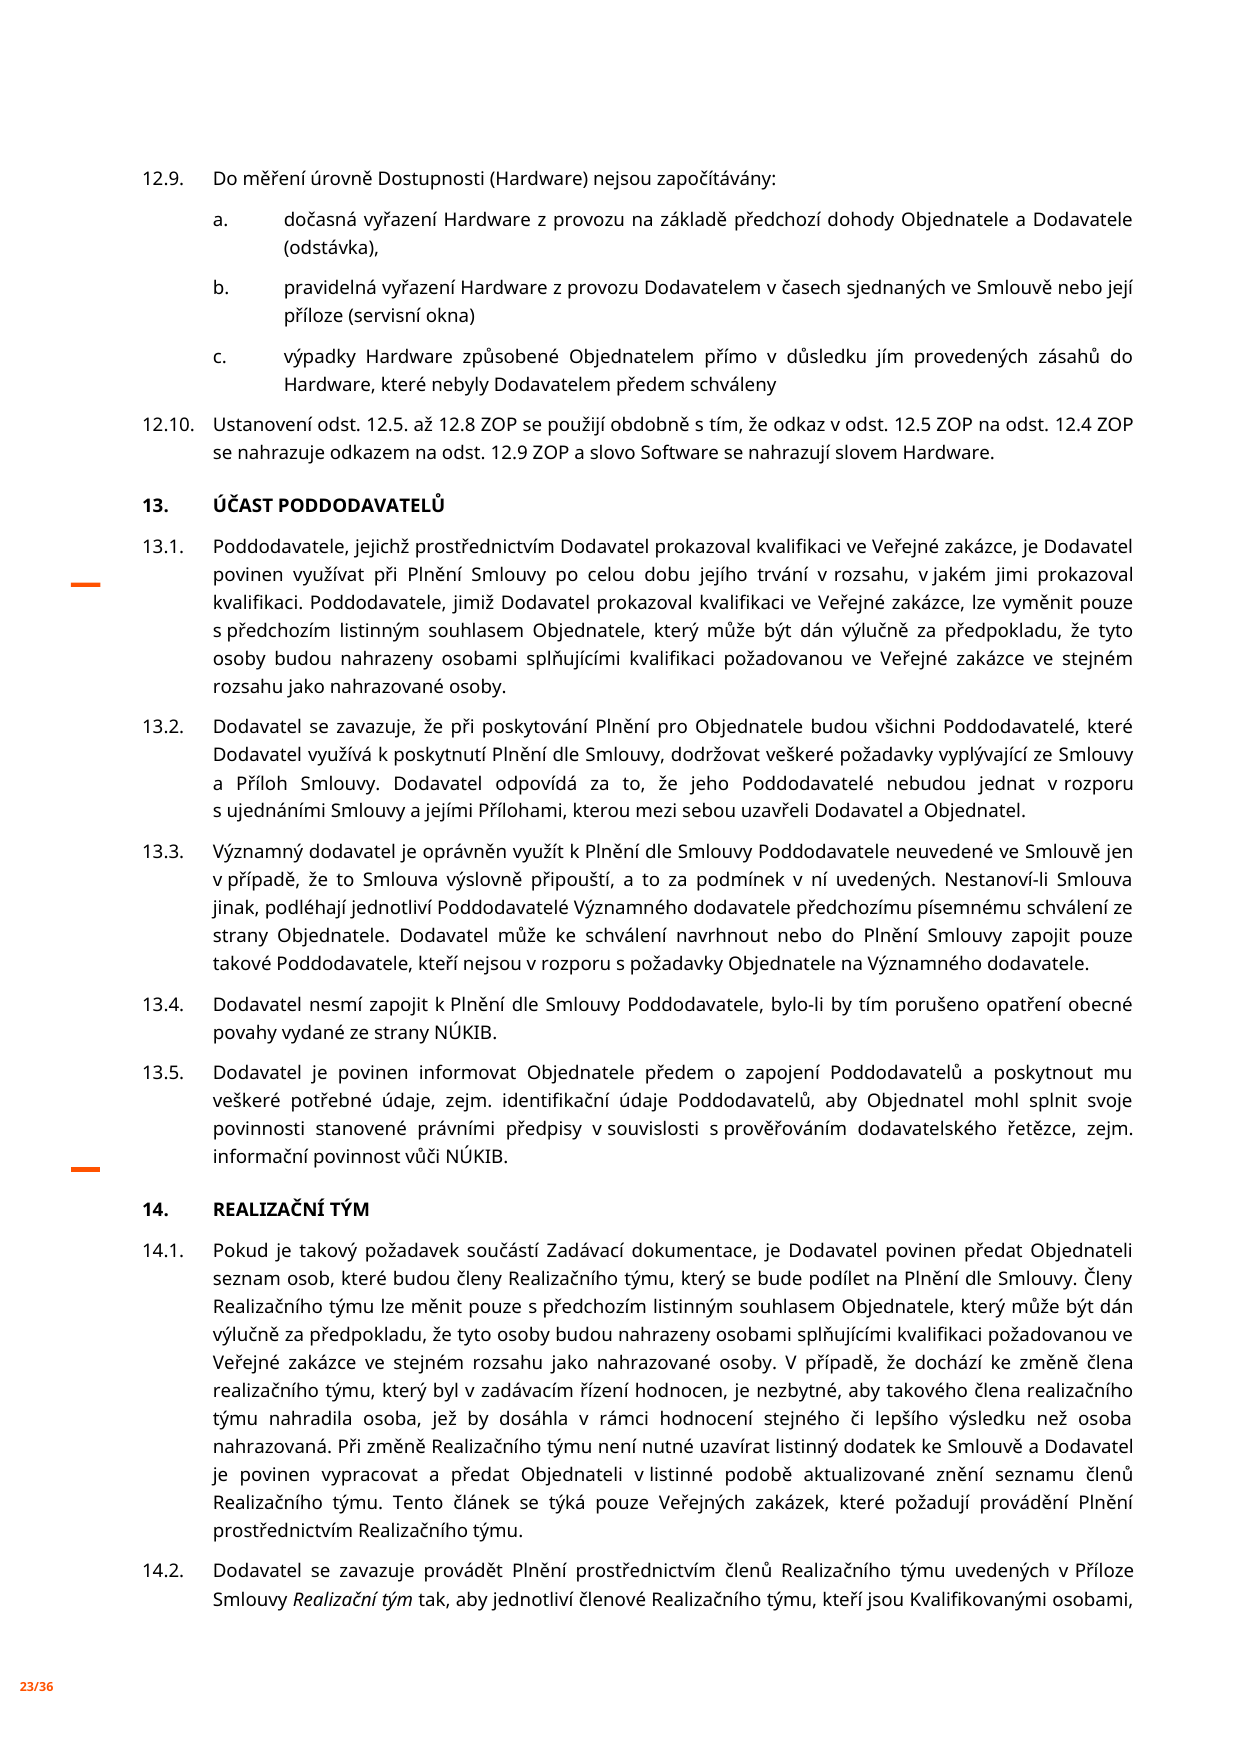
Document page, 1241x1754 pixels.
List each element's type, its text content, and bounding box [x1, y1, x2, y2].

text Pokud je takový požadavek součástí Zadávací dokumentace, je Dodavatel povinen předat Objednateli seznam osob, které budou členy Realizačního týmu, který se bude podílet na Plnění dle Smlouvy. Členy Realizačního týmu lze měnit pouze s předchozím listinným souhlasem Objednatele, který může být dán výlučně za předpokladu, že tyto osoby budou nahrazeny osobami splňujícími kvalifikaci požadovanou ve Veřejné zakázce ve stejném rozsahu jako nahrazované osoby. V případě, že dochází ke změně člena realizačního týmu, který byl v zadávacím řízení hodnocen, je nezbytné, aby takového člena realizačního týmu nahradila osoba, jež by dosáhla v rámci hodnocení stejného či lepšího výsledku než osoba nahrazovaná. Při změně Realizačního týmu není nutné uzavírat listinný dodatek ke Smlouvě a Dodavatel je povinen vypracovat a předat Objednateli v listinné podobě aktualizované znění seznamu členů Realizačního týmu. Tento článek se týká pouze Veřejných zakázek, které požadují provádění Plnění prostřednictvím Realizačního týmu. [142, 1237, 1134, 1543]
text Poddodavatele, jejichž prostřednictvím Dodavatel prokazoval kvalifikaci ve Veřejné zakázce, je Dodavatel povinen využívat při Plnění Smlouvy po celou dobu jejího trvání v rozsahu, v jakém jimi prokazoval kvalifikaci. Poddodavatele, jimiž Dodavatel prokazoval kvalifikaci ve Veřejné zakázce, lze vyměnit pouze s předchozím listinným souhlasem Objednatele, který může být dán výlučně za předpokladu, že tyto osoby budou nahrazeny osobami splňujícími kvalifikaci požadovanou ve Veřejné zakázce ve stejném rozsahu jako nahrazované osoby. [142, 533, 1134, 699]
text Ustanovení odst. 12.5. až 12.8 ZOP se použijí obdobně s tím, že odkaz v odst. 12.5 ZOP na odst. 12.4 ZOP se nahrazuje odkazem na odst. 12.9 ZOP a slovo Software se nahrazují slovem Hardware. [142, 412, 1134, 465]
text Významný dodavatel je oprávněn využít k Plnění dle Smlouvy Poddodavatele neuvedené ve Smlouvě jen v případě, že to Smlouva výslovně připouští, a to za podmínek v ní uvedených. Nestanoví-li Smlouva jinak, podléhají jednotliví Poddodavatelé Významného dodavatele předchozímu písemnému schválení ze strany Objednatele. Dodavatel může ke schválení navrhnout nebo do Plnění Smlouvy zapojit pouze takové Poddodavatele, kteří nejsou v rozporu s požadavky Objednatele na Významného dodavatele. [142, 838, 1134, 976]
text pravidelná vyřazení Hardware z provozu Dodavatelem v časech sjednaných ve Smlouvě nebo její příloze (servisní okna) [213, 274, 1134, 328]
text Realizační tým [142, 1197, 1134, 1222]
text Dodavatel nesmí zapojit k Plnění dle Smlouvy Poddodavatele, bylo-li by tím porušeno opatření obecné povahy vydané ze strany NÚKIB. [142, 991, 1134, 1044]
text výpadky Hardware způsobené Objednatelem přímo v důsledku jím provedených zásahů do Hardware, které nebyly Dodavatelem předem schváleny [213, 343, 1134, 397]
text Dodavatel je povinen informovat Objednatele předem o zapojení Poddodavatelů a poskytnout mu veškeré potřebné údaje, zejm. identifikační údaje Poddodavatelů, aby Objednatel mohl splnit svoje povinnosti stanovené právními předpisy v souvislosti s prověřováním dodavatelského řetězce, zejm. informační povinnost vůči NÚKIB. [142, 1059, 1134, 1169]
text dočasná vyřazení Hardware z provozu na základě předchozí dohody Objednatele a Dodavatele (odstávka), [213, 206, 1134, 259]
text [142, 1558, 1134, 1611]
text Účast poddodavatelů [142, 493, 1134, 518]
text Dodavatel se zavazuje, že při poskytování Plnění pro Objednatele budou všichni Poddodavatelé, které Dodavatel využívá k poskytnutí Plnění dle Smlouvy, dodržovat veškeré požadavky vyplývající ze Smlouvy a Příloh Smlouvy. Dodavatel odpovídá za to, že jeho Poddodavatelé nebudou jednat v rozporu s ujednáními Smlouvy a jejími Přílohami, kterou mezi sebou uzavřeli Dodavatel a Objednatel. [142, 714, 1134, 823]
text Do měření úrovně Dostupnosti (Hardware) nejsou započítávány: [142, 165, 1134, 191]
